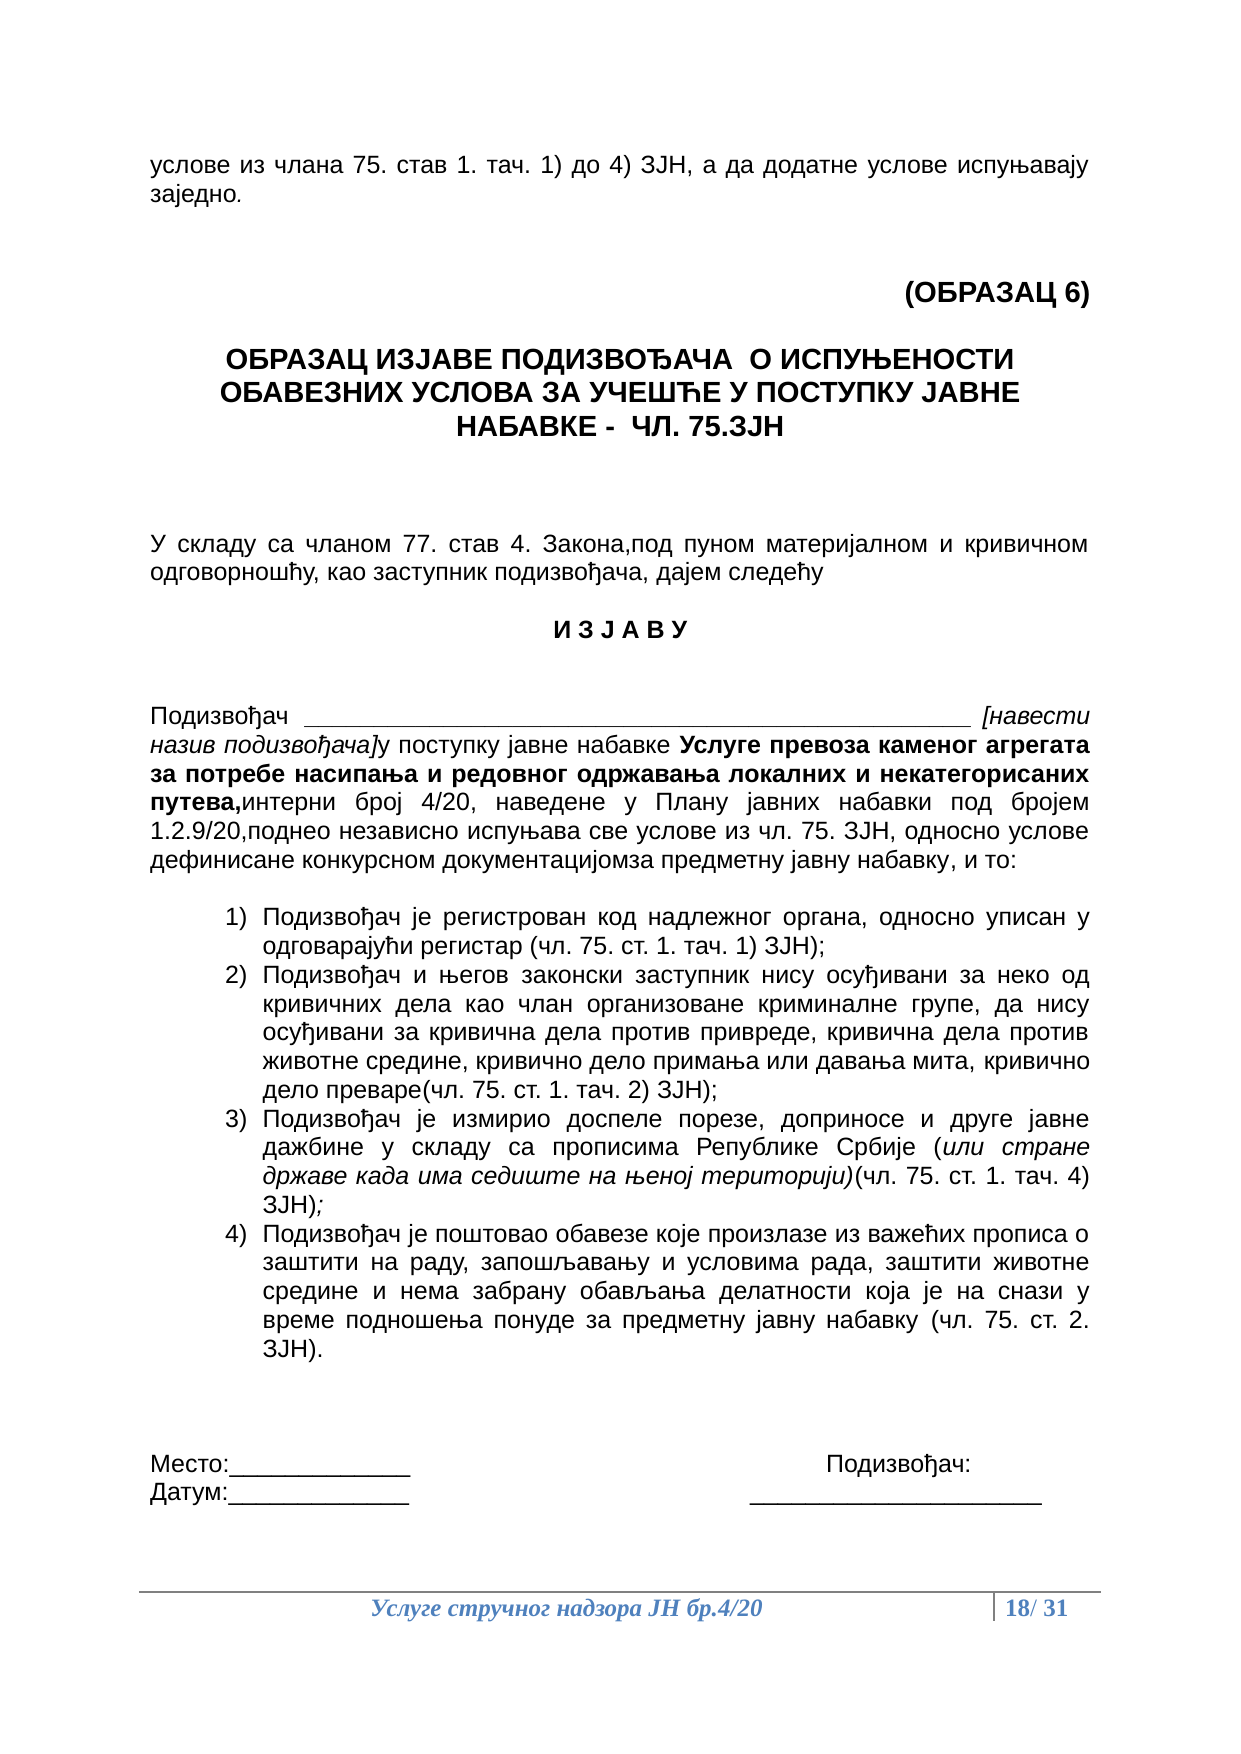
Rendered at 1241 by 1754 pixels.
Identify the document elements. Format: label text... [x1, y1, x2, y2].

text Подизвођач ________________________________________________ [навести назив подизвођача]у поступку јавне набавке Услуге превоза каменог агрегата за потребе насипања и редовног одржавања локалних и некатегорисаних путева,интерни број 4/20, наведене у Плану јавних набавки под бројем 1.2.9/20,поднео независно испуњава све услове из чл. 75. ЗЈН, односно услове дефинисане конкурсном документацијомза предметну јавну набавку, и то: [150, 701, 1090, 873]
list Подизвођач је поштовао обавезе које произлазе из важећих прописа о заштити на раду, запошљавању и условима рада, заштити животне средине и нема забрану обављања делатности која је на снази у време подношења понуде за предметну јавну набавку (чл. 75. ст. 2. ЗЈН). [225, 1218, 1090, 1362]
text Место:_____________ Подизвођач: [150, 1448, 1090, 1477]
text ОБРАЗАЦ ИЗЈАВЕ ПОДИЗВОЂАЧА О ИСПУЊЕНОСТИ ОБАВЕЗНИХ УСЛОВА ЗА УЧЕШЋЕ У ПОСТУПКУ ЈАВНЕ НАБАВКЕ - ЧЛ. 75.ЗЈН [150, 342, 1090, 442]
text Датум:_____________ _____________________ [150, 1477, 1090, 1506]
list Подизвођач је регистрован код надлежног органа, односно уписан у одговарајући регистар (чл. 75. ст. 1. тач. 1) ЗЈН); [225, 902, 1090, 960]
list Подизвођач и његов законски заступник нису осуђивани за неко од кривичних дела као члан организоване криминалне групе, да нису осуђивани за кривична дела против привреде, кривична дела против животне средине, кривично дело примања или давања мита, кривично дело преваре(чл. 75. ст. 1. тач. 2) ЗЈН); [225, 960, 1090, 1103]
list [150, 150, 1090, 207]
text И З Ј А В У [150, 615, 1090, 643]
list Подизвођач је измирио доспеле порезе, доприносе и друге јавне дажбине у складу са прописима Републике Србије (или стране државе када има седиште на њеној територији)(чл. 75. ст. 1. тач. 4) ЗЈН); [225, 1103, 1090, 1218]
text У складу са чланом 77. став 4. Закона,под пуном материјалном и кривичном одговорношћу, као заступник подизвођача, дајем следећу [150, 528, 1090, 586]
text (ОБРАЗАЦ 6) [150, 274, 1090, 308]
